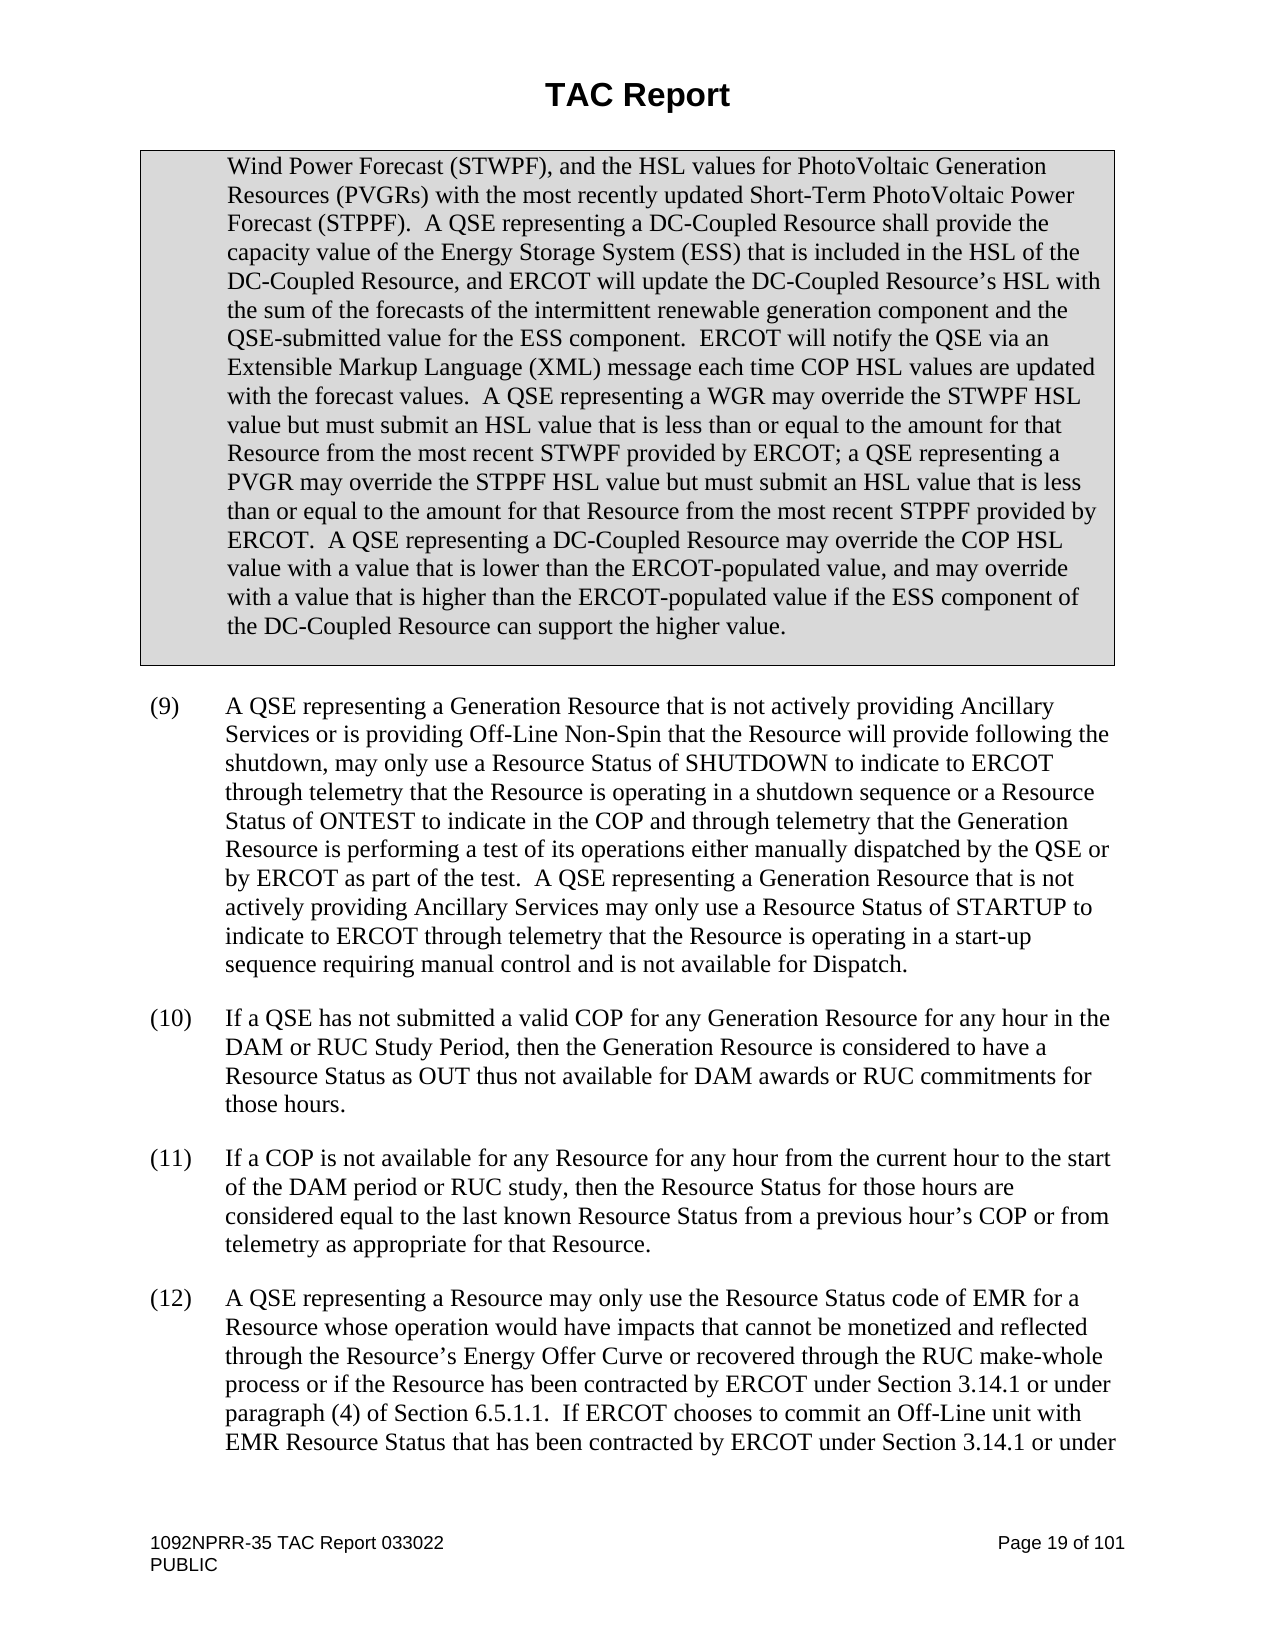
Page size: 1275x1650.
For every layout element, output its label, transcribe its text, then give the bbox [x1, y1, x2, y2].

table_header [141, 151, 1114, 665]
text (11) If a COP is not available for any Resource for any hour from the current hour to the start of the DAM period or RUC study, then the Resource Status for those hours are considered equal to the last known Resource Status from a previous hour’s COP or from telemetry as appropriate for that Resource. [150, 1143, 1125, 1258]
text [150, 1283, 1125, 1456]
text (10) If a QSE has not submitted a valid COP for any Generation Resource for any hour in the DAM or RUC Study Period, then the Generation Resource is considered to have a Resource Status as OUT thus not available for DAM awards or RUC commitments for those hours. [150, 1003, 1125, 1118]
text (9) A QSE representing a Generation Resource that is not actively providing Ancillary Services or is providing Off-Line Non-Spin that the Resource will provide following the shutdown, may only use a Resource Status of SHUTDOWN to indicate to ERCOT through telemetry that the Resource is operating in a shutdown sequence or a Resource Status of ONTEST to indicate in the COP and through telemetry that the Generation Resource is performing a test of its operations either manually dispatched by the QSE or by ERCOT as part of the test. A QSE representing a Generation Resource that is not actively providing Ancillary Services may only use a Resource Status of STARTUP to indicate to ERCOT through telemetry that the Resource is operating in a start-up sequence requiring manual control and is not available for Dispatch. [150, 691, 1125, 978]
